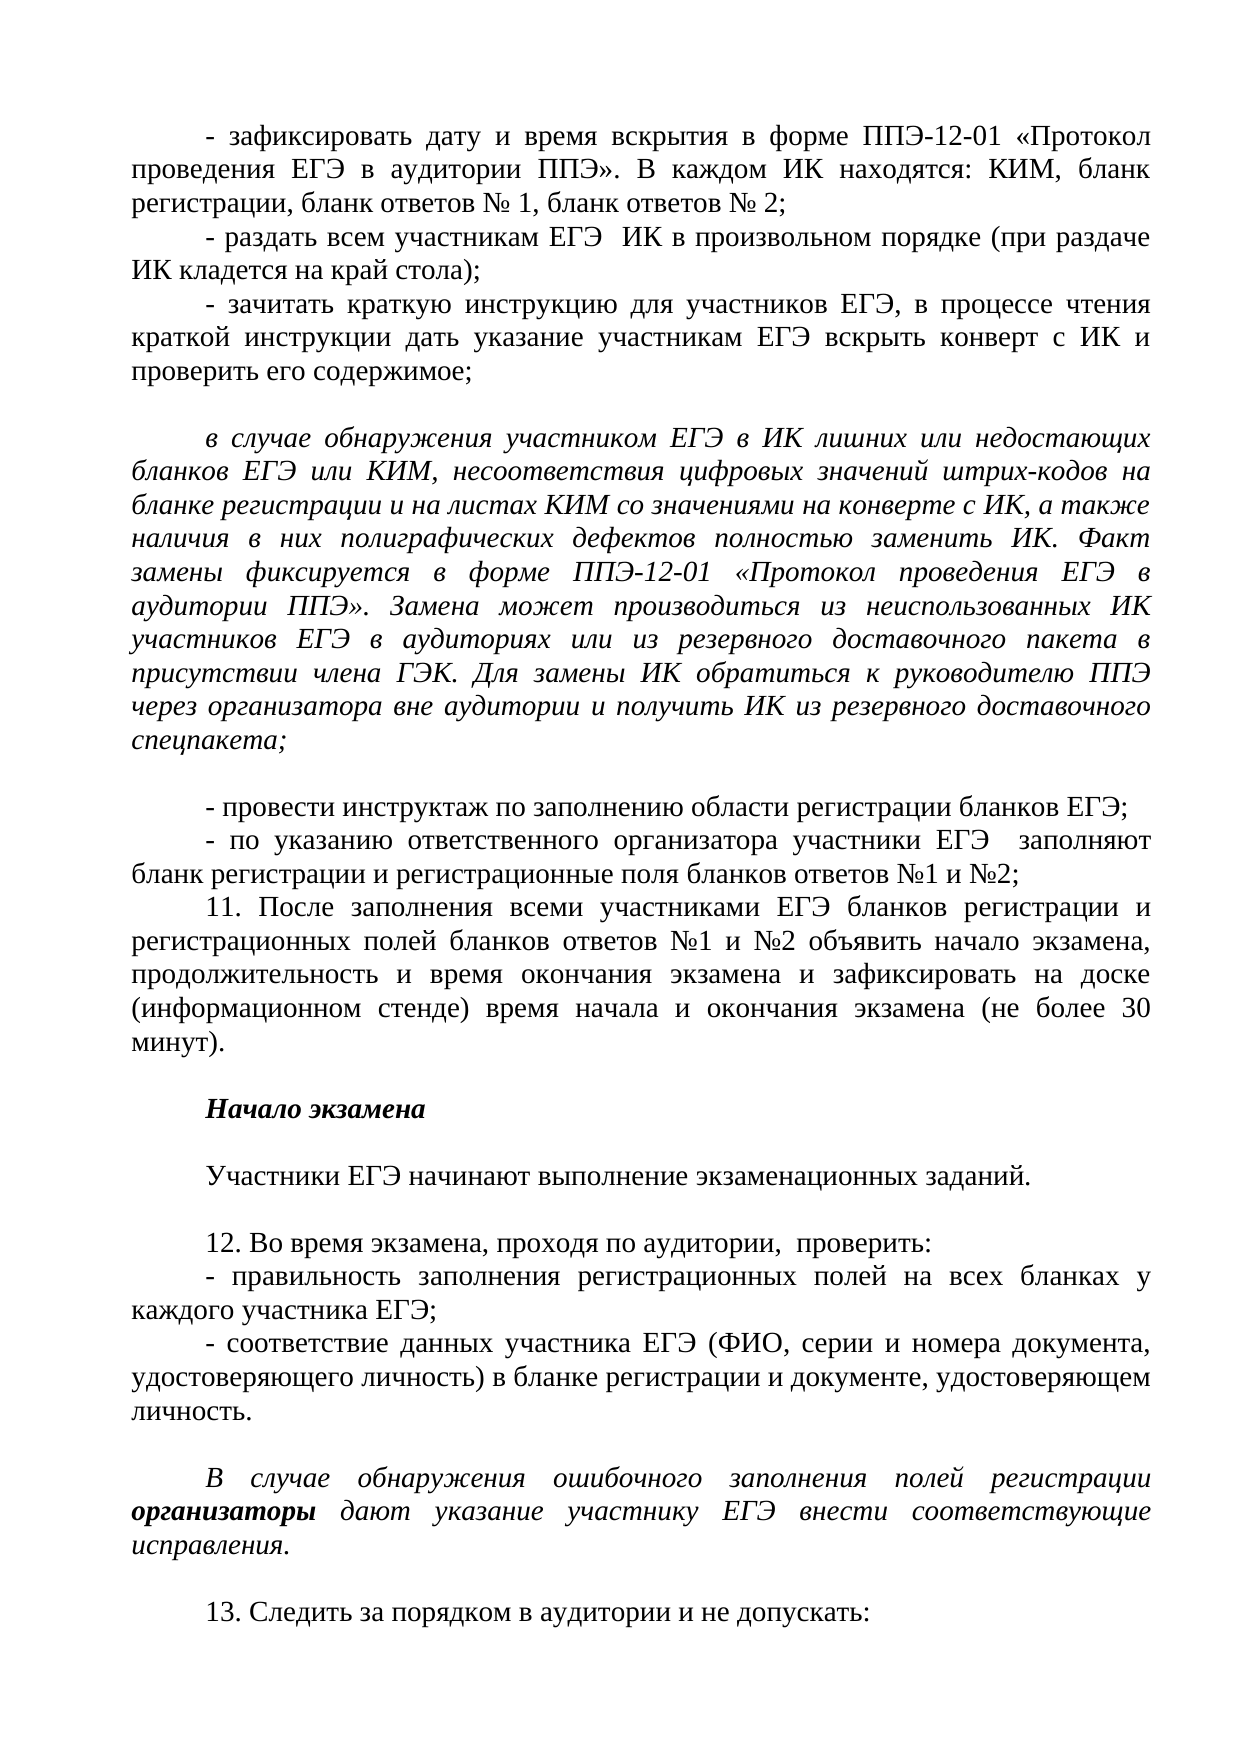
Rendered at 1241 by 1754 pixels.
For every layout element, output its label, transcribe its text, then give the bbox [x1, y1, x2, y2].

text - зачитать краткую инструкцию для участников ЕГЭ, в процессе чтения краткой инструкции дать указание участникам ЕГЭ вскрыть конверт с ИК и проверить его содержимое; [131, 286, 1152, 386]
text - провести инструктаж по заполнению области регистрации бланков ЕГЭ; [131, 789, 1152, 822]
text 11. После заполнения всеми участниками ЕГЭ бланков регистрации и регистрационных полей бланков ответов №1 и №2 объявить начало экзамена, продолжительность и время окончания экзамена и зафиксировать на доске (информационном стенде) время начала и окончания экзамена (не более 30 минут). [131, 889, 1152, 1057]
text 12. Во время экзамена, проходя по аудитории, проверить: [131, 1225, 1152, 1258]
text в случае обнаружения участником ЕГЭ в ИК лишних или недостающих бланков ЕГЭ или КИМ, несоответствия цифровых значений штрих-кодов на бланке регистрации и на листах КИМ со значениями на конверте с ИК, а также наличия в них полиграфических дефектов полностью заменить ИК. Факт замены фиксируется в форме ППЭ-12-01 «Протокол проведения ЕГЭ в аудитории ППЭ». Замена может производиться из неиспользованных ИК участников ЕГЭ в аудиториях или из резервного доставочного пакета в присутствии члена ГЭК. Для замены ИК обратиться к руководителю ППЭ через организатора вне аудитории и получить ИК из резервного доставочного спецпакета; [131, 420, 1152, 755]
text - правильность заполнения регистрационных полей на всех бланках у каждого участника ЕГЭ; [131, 1258, 1152, 1326]
text 13. Следить за порядком в аудитории и не допускать: [131, 1594, 1152, 1627]
text - раздать всем участникам ЕГЭ ИК в произвольном порядке (при раздаче ИК кладется на край стола); [131, 219, 1152, 286]
text - по указанию ответственного организатора участники ЕГЭ заполняют бланк регистрации и регистрационные поля бланков ответов №1 и №2; [131, 822, 1152, 889]
text - соответствие данных участника ЕГЭ (ФИО, серии и номера документа, удостоверяющего личность) в бланке регистрации и документе, удостоверяющем личность. [131, 1326, 1152, 1426]
text Участники ЕГЭ начинают выполнение экзаменационных заданий. [131, 1158, 1152, 1191]
text В случае обнаружения ошибочного заполнения полей регистрации организаторы дают указание участнику ЕГЭ внести соответствующие исправления. [131, 1460, 1152, 1560]
text Начало экзамена [131, 1091, 1152, 1124]
text - зафиксировать дату и время вскрытия в форме ППЭ-12-01 «Протокол проведения ЕГЭ в аудитории ППЭ». В каждом ИК находятся: КИМ, бланк регистрации, бланк ответов № 1, бланк ответов № 2; [131, 118, 1152, 219]
